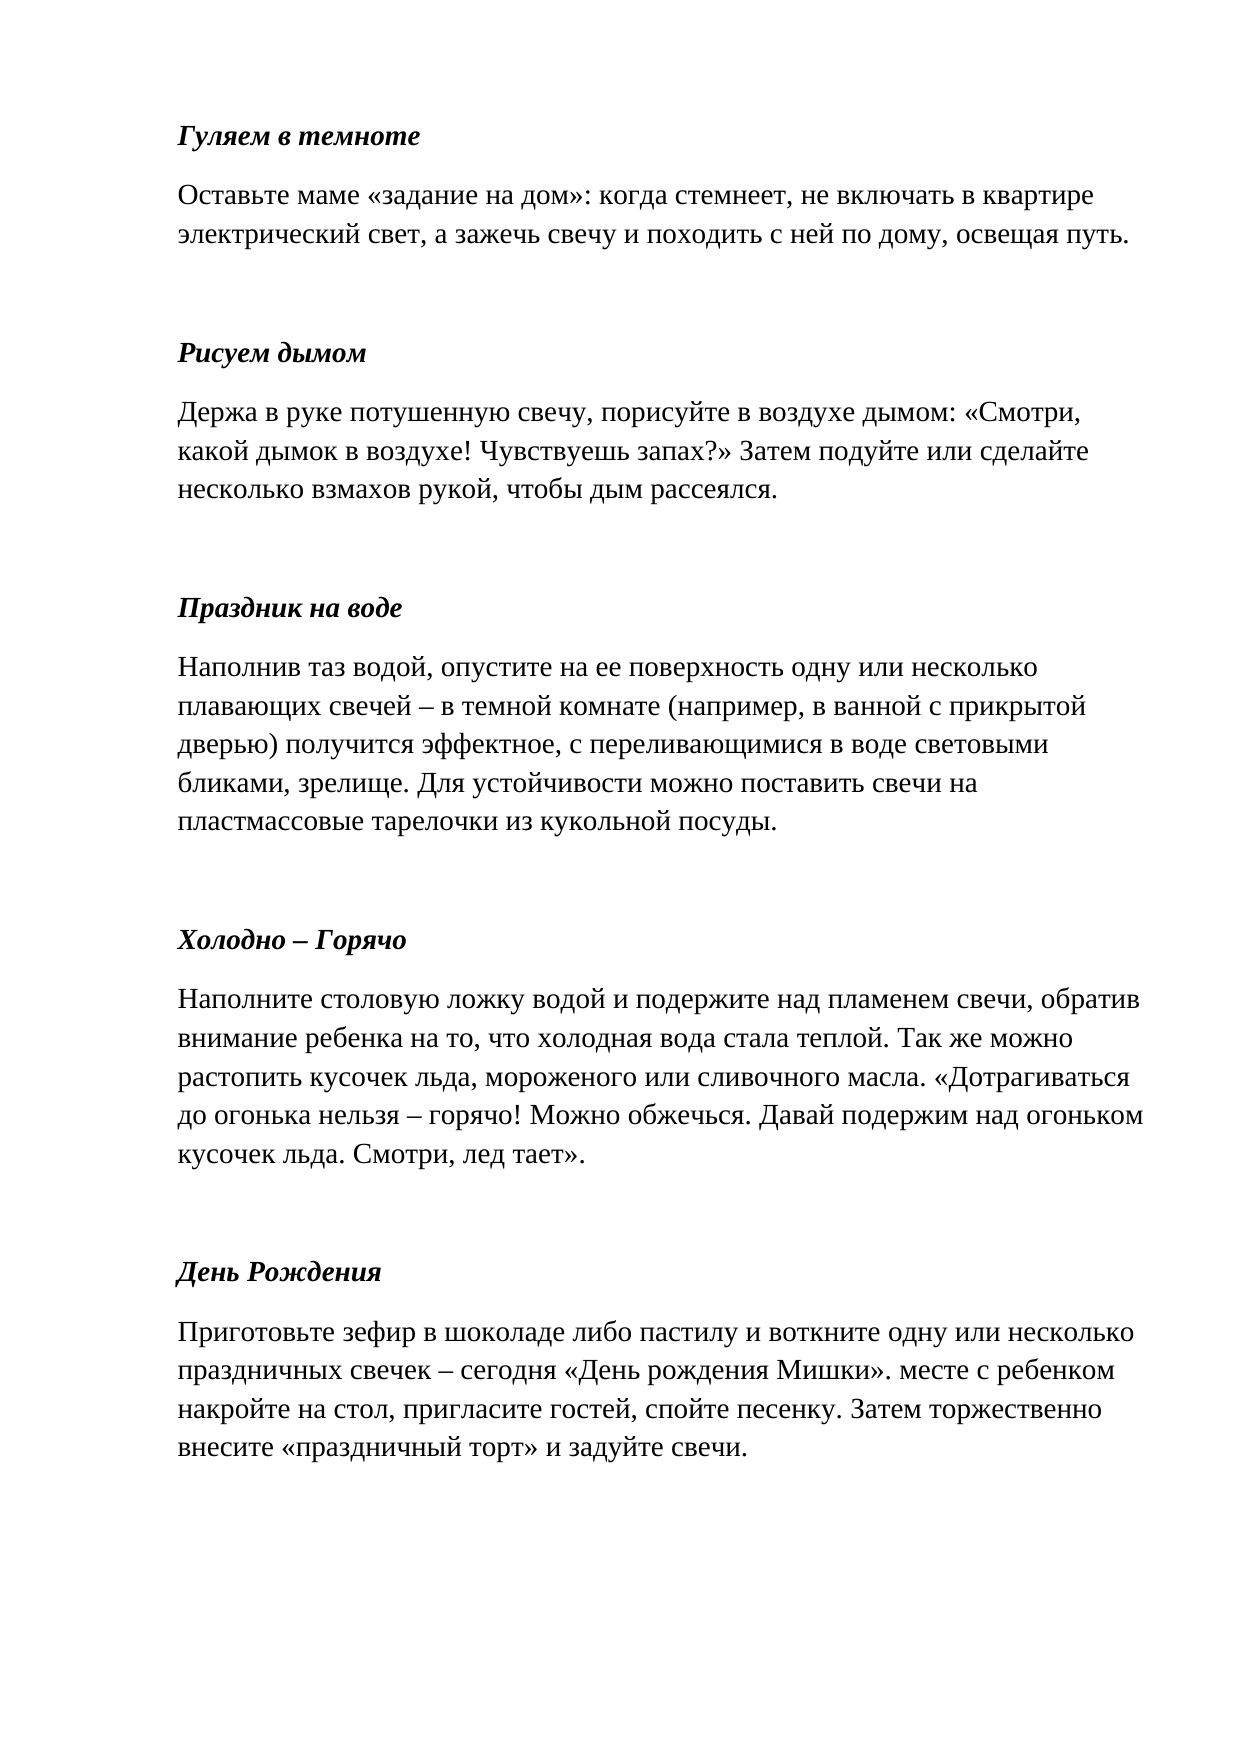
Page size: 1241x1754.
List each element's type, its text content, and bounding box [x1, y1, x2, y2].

text Наполните столовую ложку водой и подержите над пламенем свечи, обратив внимание ребенка на то, что холодная вода стала теплой. Так же можно растопить кусочек льда, мороженого или сливочного масла. «Дотрагиваться до огонька нельзя – горячо! Можно обжечься. Давай подержим над огоньком кусочек льда. Смотри, лед тает». [177, 982, 1152, 1169]
text Держа в руке потушенную свечу, порисуйте в воздухе дымом: «Смотри, какой дымок в воздухе! Чувствуешь запах?» Затем подуйте или сделайте несколько взмахов рукой, чтобы дым рассеялся. [177, 394, 1152, 505]
text Приготовьте зефир в шоколаде либо пастилу и воткните одну или несколько праздничных свечек – сегодня «День рождения Мишки». месте с ребенком накройте на стол, пригласите гостей, спойте песенку. Затем торжественно внесите «праздничный торт» и задуйте свечи. [177, 1314, 1152, 1463]
text День Рождения [177, 1254, 1152, 1288]
text Гуляем в темноте [177, 118, 1152, 152]
text Холодно – Горячо [177, 922, 1152, 956]
text Рисуем дымом [177, 335, 1152, 368]
text Праздник на воде [177, 590, 1152, 623]
text Оставьте маме «задание на дом»: когда стемнеет, не включать в квартире электрический свет, а зажечь свечу и походить с ней по дому, освещая путь. [177, 177, 1152, 249]
text Наполнив таз водой, опустите на ее поверхность одну или несколько плавающих свечей – в темной комнате (например, в ванной с прикрытой дверью) получится эффектное, с переливающимися в воде световыми бликами, зрелище. Для устойчивости можно поставить свечи на пластмассовые тарелочки из кукольной посуды. [177, 649, 1152, 837]
